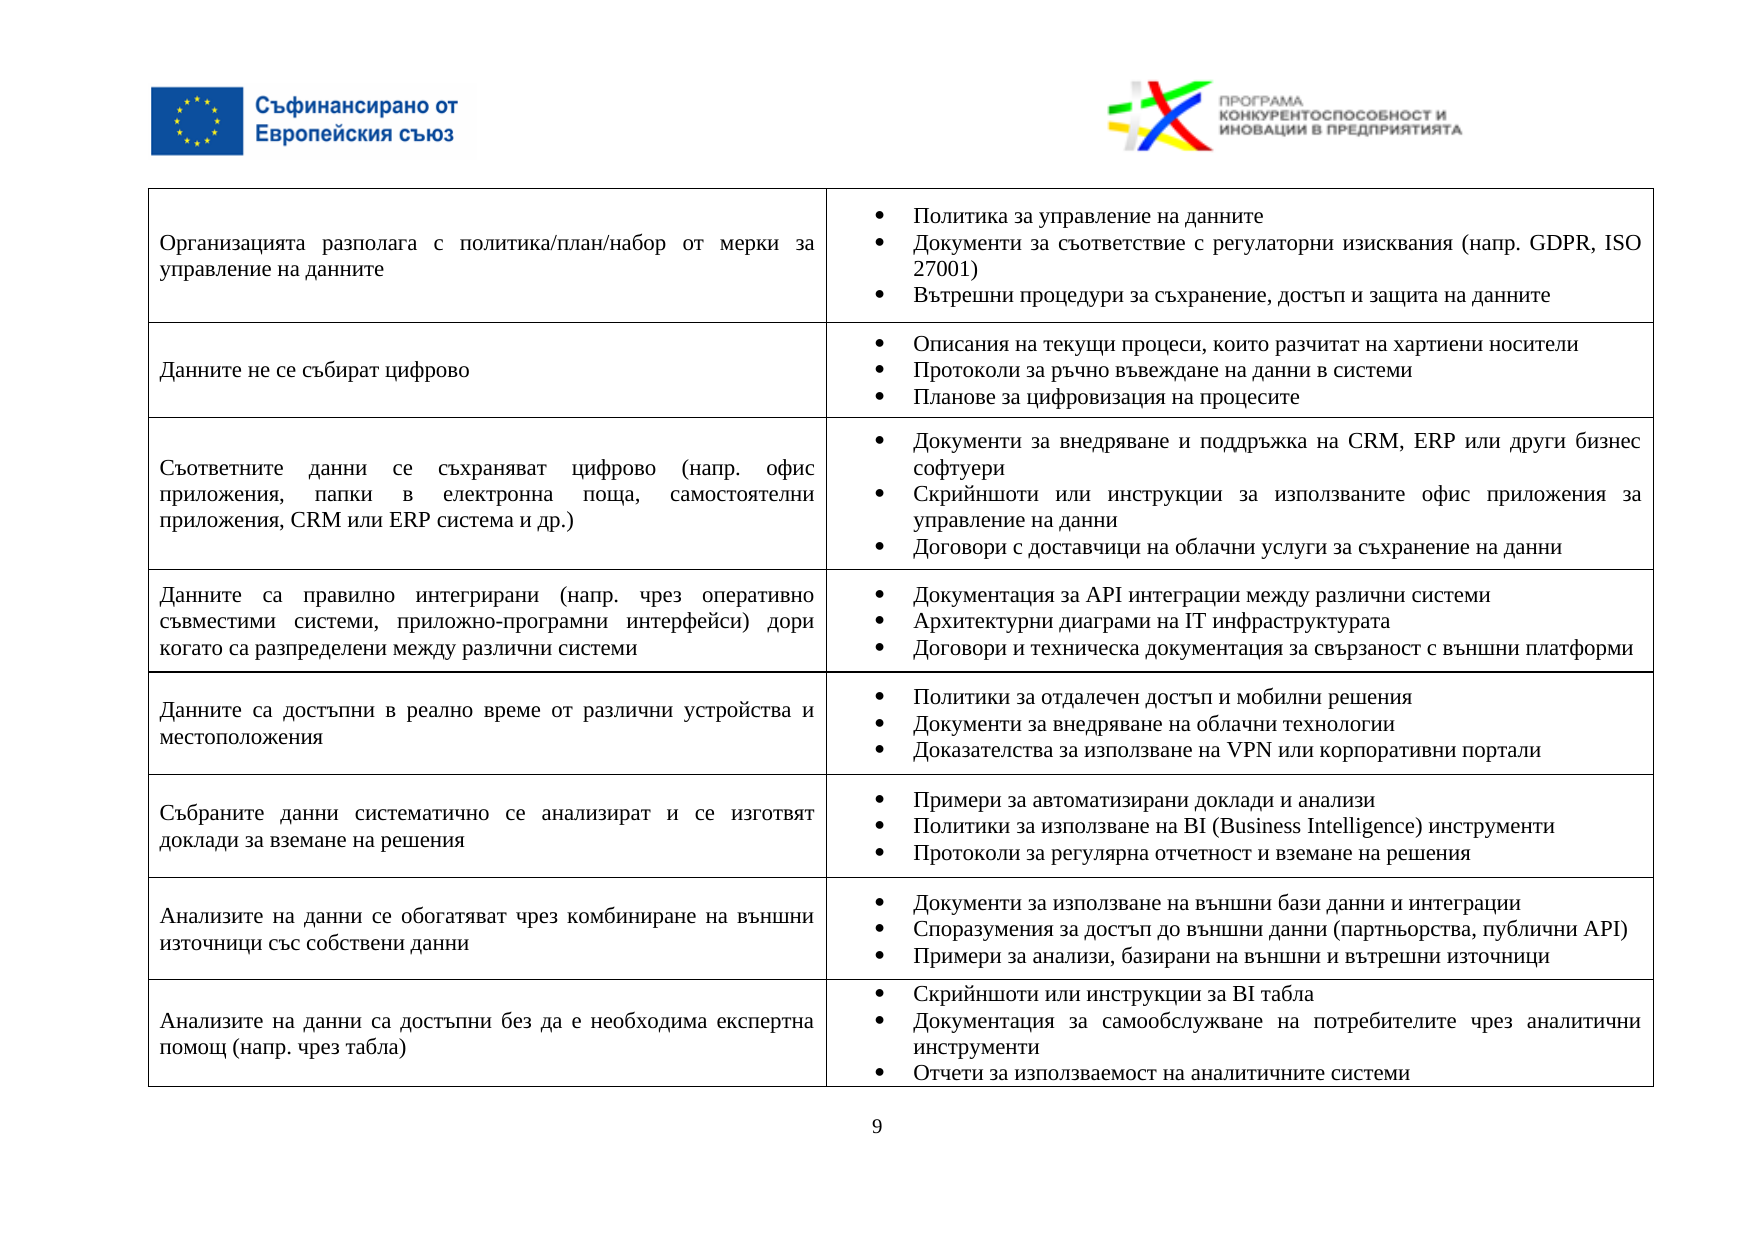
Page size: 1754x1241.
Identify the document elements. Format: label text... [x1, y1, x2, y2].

table_cell Анализите на данни се обогатяват чрез комбиниране на външни източници със собствени данни [149, 878, 826, 979]
table_cell Политики за отдалечен достъп и мобилни решения Документи за внедряване на облачни технологии Доказателства за използване на VPN или корпоративни портали [827, 673, 1653, 773]
table_cell Скрийншоти или инструкции за BI табла Документация за самообслужване на потребителите чрез аналитични инструменти Отчети за използваемост на аналитичните системи [827, 980, 1653, 1086]
table_cell Описания на текущи процеси, които разчитат на хартиени носители Протоколи за ръчно въвеждане на данни в системи Планове за цифровизация на процесите [827, 323, 1653, 417]
table_cell Съответните данни се съхраняват цифрово (напр. офис приложения, папки в електронна поща, самостоятелни приложения, CRM или ERP система и др.) [149, 418, 826, 568]
table_cell Документи за внедряване и поддръжка на CRM, ERP или други бизнес софтуери Скрийншоти или инструкции за използваните офис приложения за управление на данни Договори с доставчици на облачни услуги за съхранение на данни [827, 418, 1653, 568]
table_cell Събраните данни систематично се анализират и се изготвят доклади за вземане на решения [149, 775, 826, 877]
table_cell Организацията разполага с политика/план/набор от мерки за управление на данните [149, 189, 826, 322]
table_cell Данните са достъпни в реално време от различни устройства и местоположения [149, 673, 826, 773]
table_cell Анализите на данни са достъпни без да е необходима експертна помощ (напр. чрез табла) [149, 980, 826, 1086]
table_cell Примери за автоматизирани доклади и анализи Политики за използване на BI (Business Intelligence) инструменти Протоколи за регулярна отчетност и вземане на решения [827, 775, 1653, 877]
table_cell Документи за използване на външни бази данни и интеграции Споразумения за достъп до външни данни (партньорства, публични API) Примери за анализи, базирани на външни и вътрешни източници [827, 878, 1653, 979]
table_cell Документация за API интеграции между различни системи Архитектурни диаграми на IT инфраструктурата Договори и техническа документация за свързаност с външни платформи [827, 570, 1653, 671]
table_cell Данните не се събират цифрово [149, 323, 826, 417]
table_cell Политика за управление на данните Документи за съответствие с регулаторни изисквания (напр. GDPR, ISO 27001) Вътрешни процедури за съхранение, достъп и защита на данните [827, 189, 1653, 322]
table_cell Данните са правилно интегрирани (напр. чрез оперативно съвместими системи, приложно-програмни интерфейси) дори когато са разпределени между различни системи [149, 570, 826, 671]
picture [1106, 73, 1466, 160]
picture [147, 83, 478, 160]
